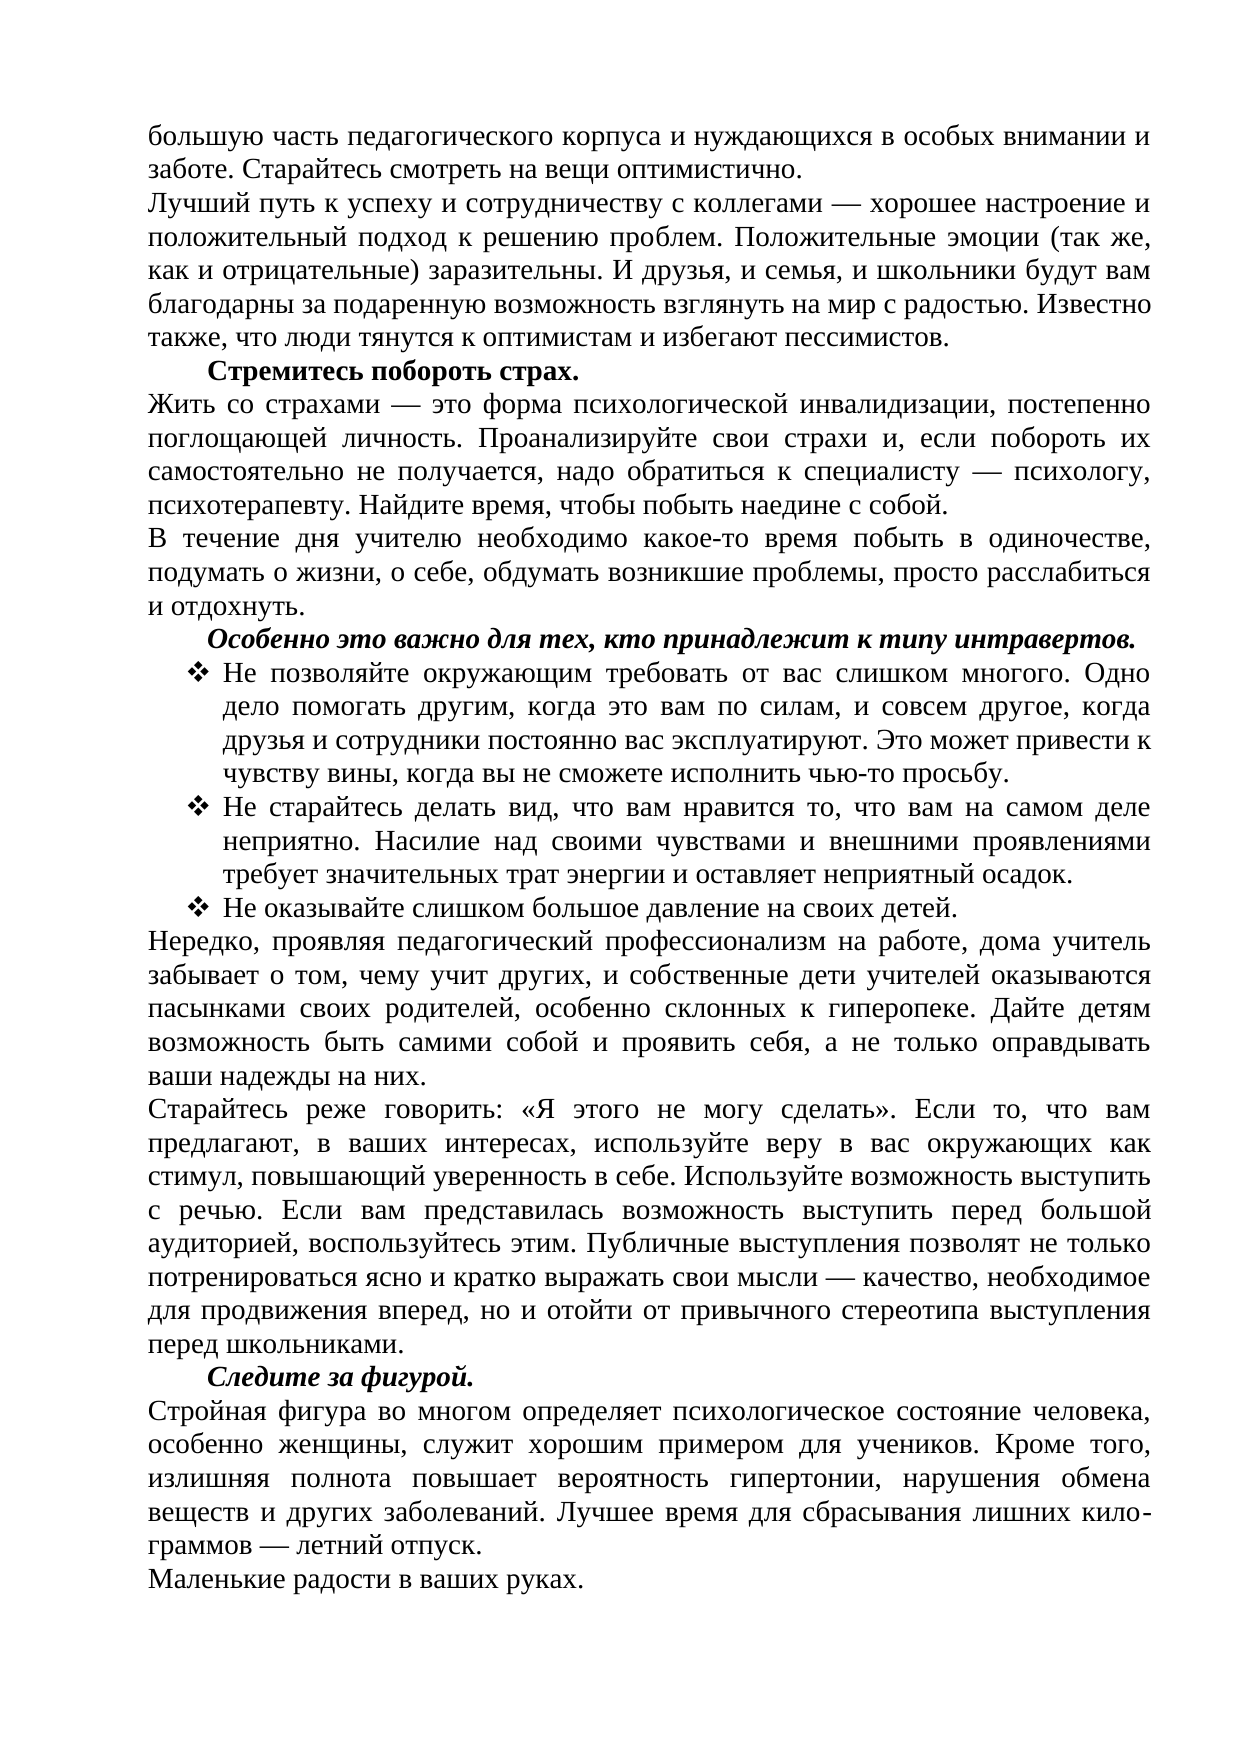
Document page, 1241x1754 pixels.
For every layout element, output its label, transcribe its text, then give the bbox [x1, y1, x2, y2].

text Нередко, проявляя педагогический профессионализм на работе, дома учитель забывает о том, чему учит других, и собственные дети учителей оказываются пасынками своих родителей, особенно склонных к гиперопеке. Дайте детям возможность быть самими собой и проявить себя, а не только оправдывать ваши надежды на них. [148, 923, 1152, 1091]
text Старайтесь реже говорить: «Я этого не могу сделать». Если то, что вам предлагают, в ваших интересах, используйте веру в вас окружающих как стимул, повышающий уверенность в себе. Используйте возможность выступить с речью. Если вам представилась возможность выступить перед большой аудиторией, воспользуйтесь этим. Публичные выступления позволят не только потренироваться ясно и кратко выражать свои мысли — качество, необходимое для продвижения вперед, но и отойти от привычного стереотипа выступления перед школьниками. [148, 1091, 1152, 1359]
text В течение дня учителю необходимо какое-то время побыть в одиночестве, подумать о жизни, о себе, обдумать возникшие проблемы, просто расслабиться и отдохнуть. [148, 521, 1152, 621]
list Не старайтесь делать вид, что вам нравится то, что вам на самом деле неприятно. Насилие над своими чувствами и внешними проявлениями требует значительных трат энергии и оставляет неприятный осадок. [185, 789, 1152, 890]
text Маленькие радости в ваших руках. [148, 1561, 1152, 1594]
text Особенно это важно для тех, кто принадлежит к типу интравертов. [148, 621, 1152, 655]
text Следите за фигурой. [148, 1359, 1152, 1393]
text Стройная фигура во многом определяет психологическое состояние человека, особенно женщины, служит хорошим примером для учеников. Кроме того, излишняя полнота повышает вероятность гипертонии, нарушения обмена веществ и других заболеваний. Лучшее время для сбрасывания лишних килограммов — летний отпуск. [148, 1393, 1152, 1561]
list Не позволяйте окружающим требовать от вас слишком многого. Одно дело помогать другим, когда это вам по силам, и совсем другое, когда друзья и сотрудники постоянно вас эксплуатируют. Это может привести к чувству вины, когда вы не сможете исполнить чью-то просьбу. [185, 655, 1152, 789]
text Жить со страхами — это форма психологической инвалидизации, постепенно поглощающей личность. Проанализируйте свои страхи и, если побороть их самостоятельно не получается, надо обратиться к специалисту — психологу, психотерапевту. Найдите время, чтобы побыть наедине с собой. [148, 386, 1152, 521]
text Лучший путь к успеху и сотрудничеству с коллегами — хорошее настроение и положительный подход к решению проблем. Положительные эмоции (так же, как и отрицательные) заразительны. И друзья, и семья, и школьники будут вам благодарны за подаренную возможность взглянуть на мир с радостью. Известно также, что люди тянутся к оптимистам и избегают пессимистов. [148, 185, 1152, 353]
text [148, 118, 1152, 185]
list Не оказывайте слишком большое давление на своих детей. [185, 890, 1152, 923]
text Стремитесь побороть страх. [148, 353, 1152, 386]
